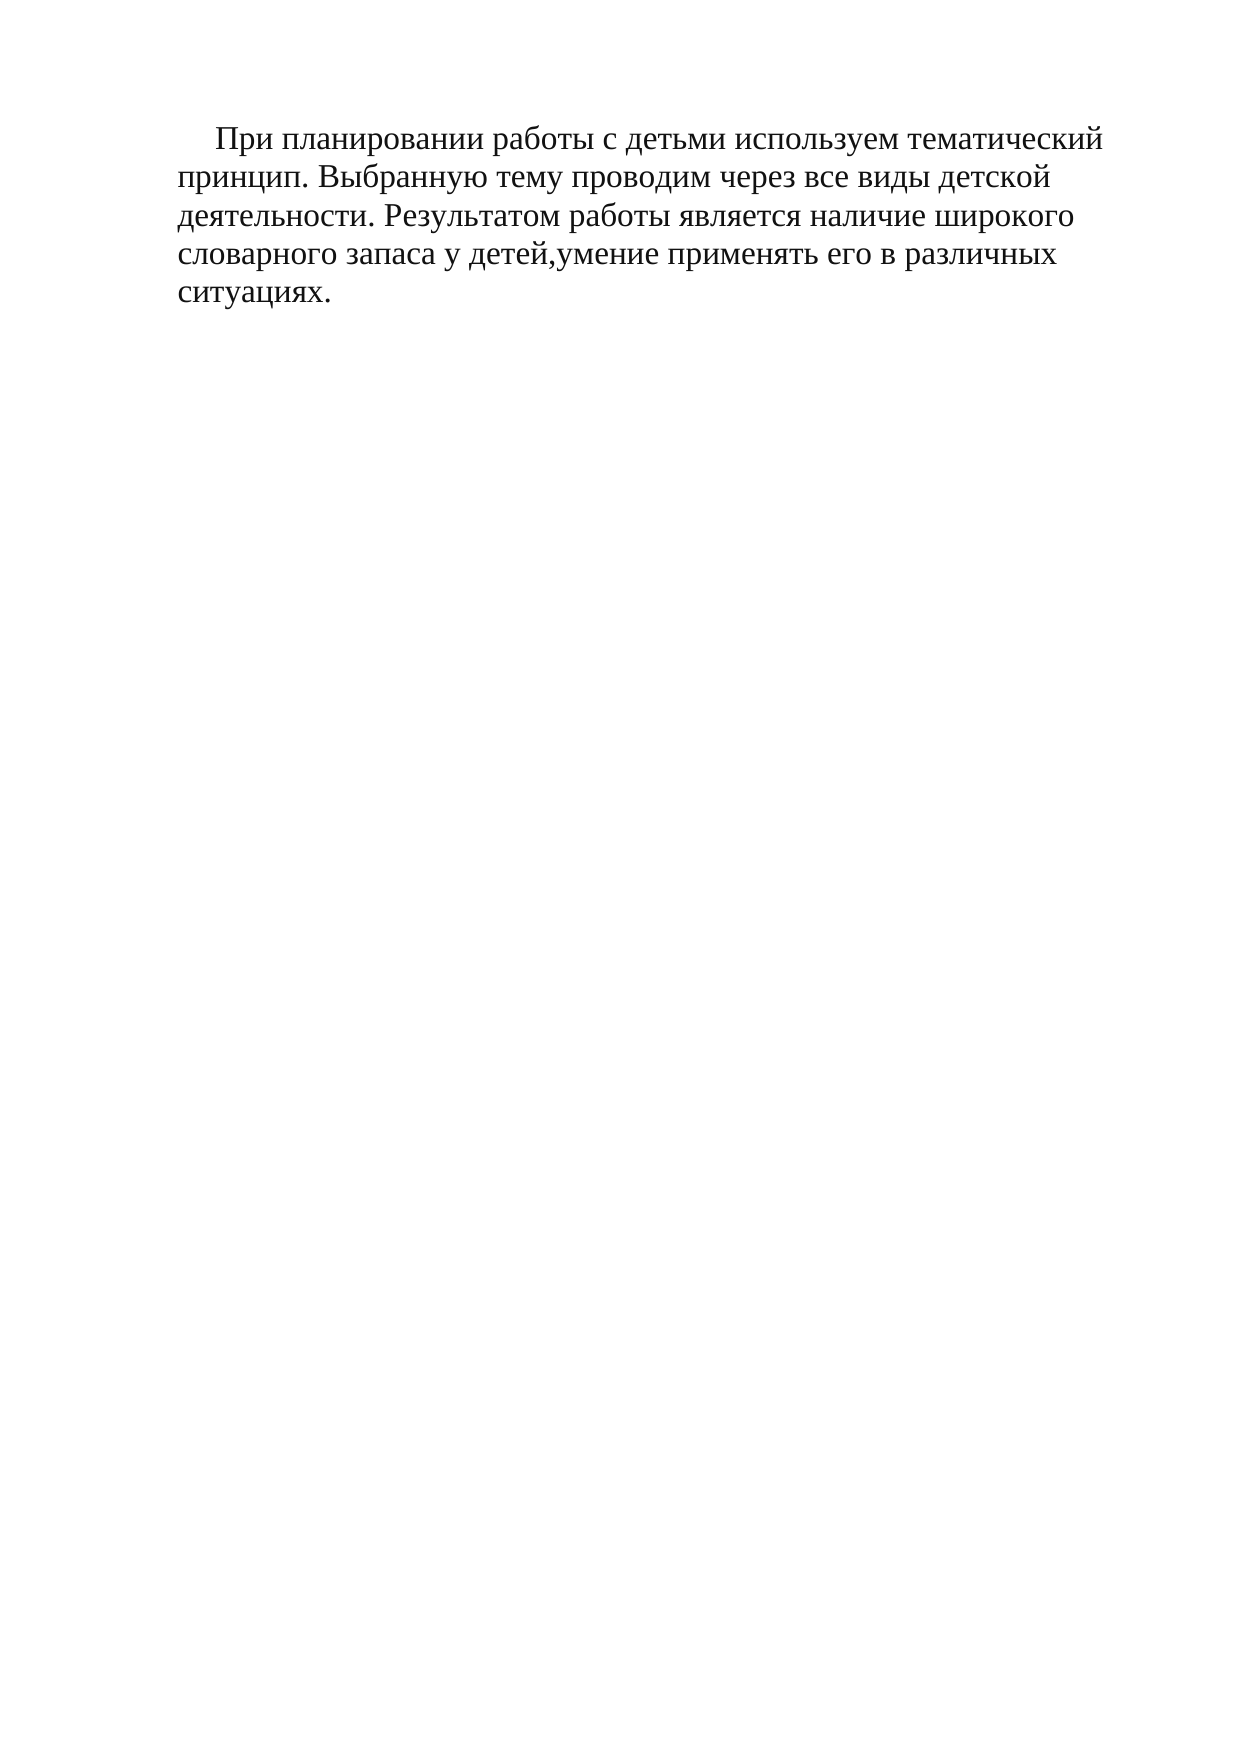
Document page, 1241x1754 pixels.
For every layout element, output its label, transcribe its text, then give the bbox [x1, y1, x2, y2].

text При планировании работы с детьми используем тематический принцип. Выбранную тему проводим через все виды детской деятельности. Результатом работы является наличие широкого словарного запаса у детей,умение применять его в различных ситуациях. [177, 118, 1152, 310]
